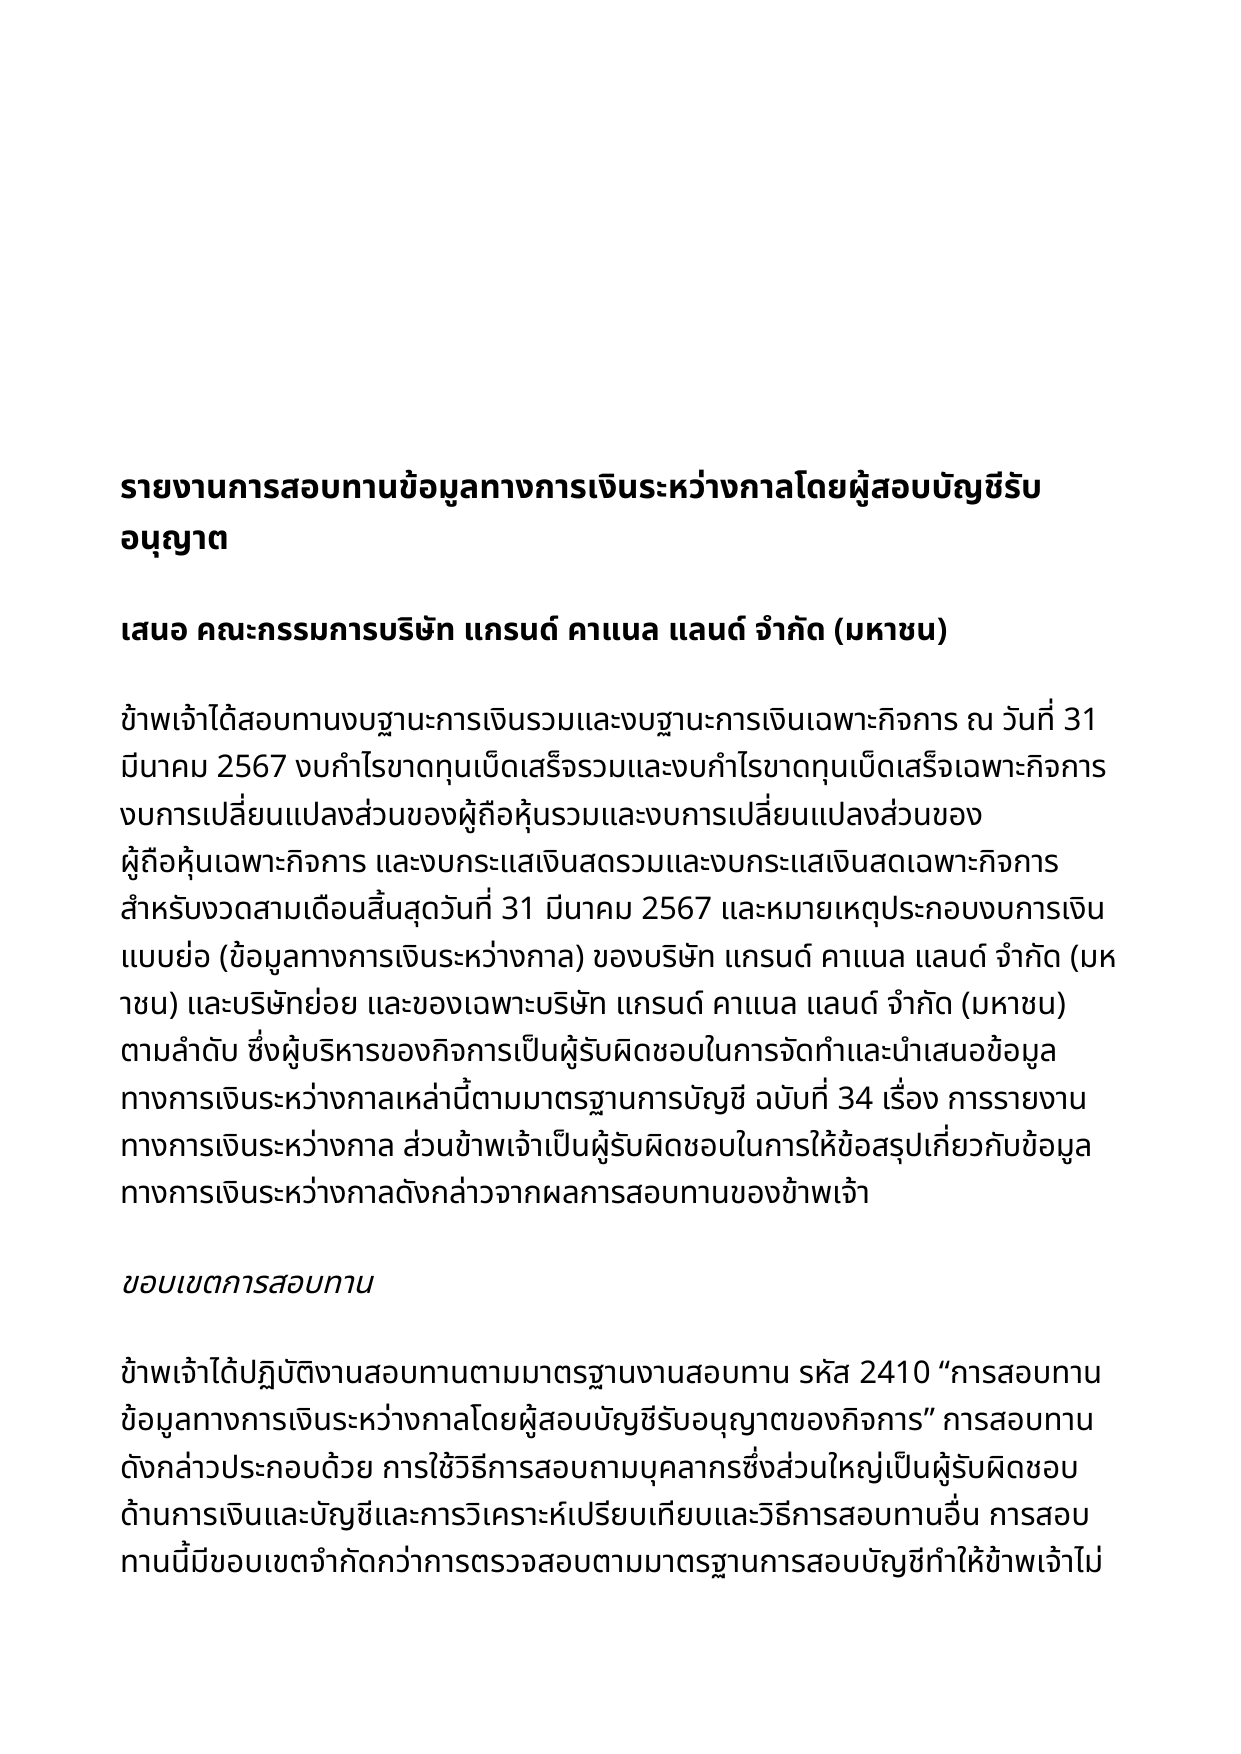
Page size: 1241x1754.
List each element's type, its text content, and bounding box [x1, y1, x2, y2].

text ขอบเขตการสอบทาน [120, 1260, 1120, 1308]
text ข้าพเจ้าได้สอบทานงบฐานะการเงินรวมและงบฐานะการเงินเฉพาะกิจการ ณ วันที่ 31 มีนาคม 2567 งบกำไรขาดทุนเบ็ดเสร็จรวมและงบกำไรขาดทุนเบ็ดเสร็จเฉพาะกิจการ งบการเปลี่ยนแปลงส่วนของผู้ถือหุ้นรวมและงบการเปลี่ยนแปลงส่วนของ ผู้ถือหุ้นเฉพาะกิจการ และงบกระแสเงินสดรวมและงบกระแสเงินสดเฉพาะกิจการสำหรับงวดสามเดือนสิ้นสุดวันที่ 31 มีนาคม 2567 และหมายเหตุประกอบงบการเงินแบบย่อ (ข้อมูลทางการเงินระหว่างกาล) ของบริษัท แกรนด์ คาแนล แลนด์ จำกัด (มหาชน) และบริษัทย่อย และของเฉพาะบริษัท แกรนด์ คาแนล แลนด์ จำกัด (มหาชน) ตามลำดับ ซึ่งผู้บริหารของกิจการเป็นผู้รับผิดชอบในการจัดทำและนำเสนอข้อมูลทางการเงินระหว่างกาลเหล่านี้ตามมาตรฐานการบัญชี ฉบับที่ 34 เรื่อง การรายงานทางการเงินระหว่างกาล ส่วนข้าพเจ้าเป็นผู้รับผิดชอบในการให้ข้อสรุปเกี่ยวกับข้อมูลทางการเงินระหว่างกาลดังกล่าวจากผลการสอบทานของข้าพเจ้า [120, 697, 1120, 1218]
text เสนอ คณะกรรมการบริษัท แกรนด์ คาแนล แลนด์ จำกัด (มหาชน) [120, 607, 1120, 654]
text รายงานการสอบทานข้อมูลทางการเงินระหว่างกาลโดยผู้สอบบัญชีรับอนุญาต [120, 463, 1120, 564]
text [120, 1350, 1120, 1586]
